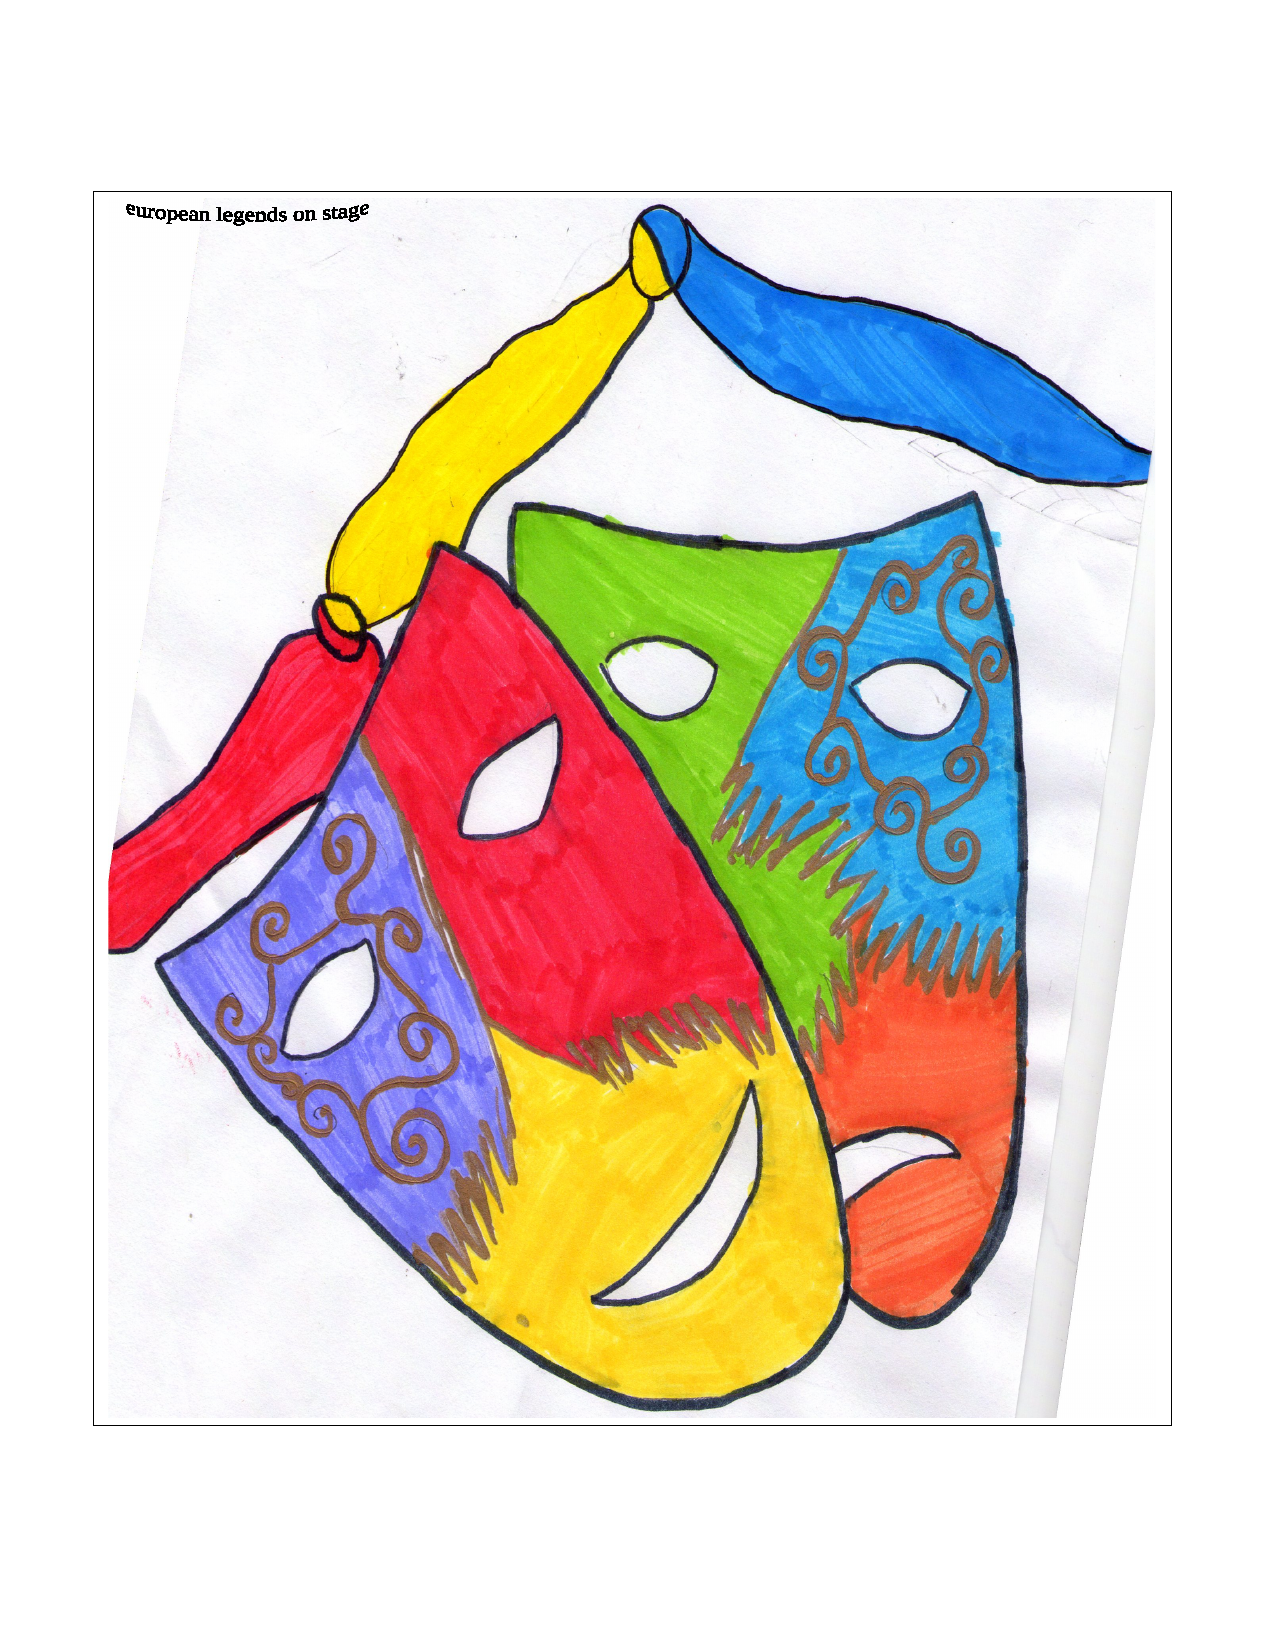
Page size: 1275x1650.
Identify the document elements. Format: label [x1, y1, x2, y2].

picture [108, 198, 1155, 1418]
